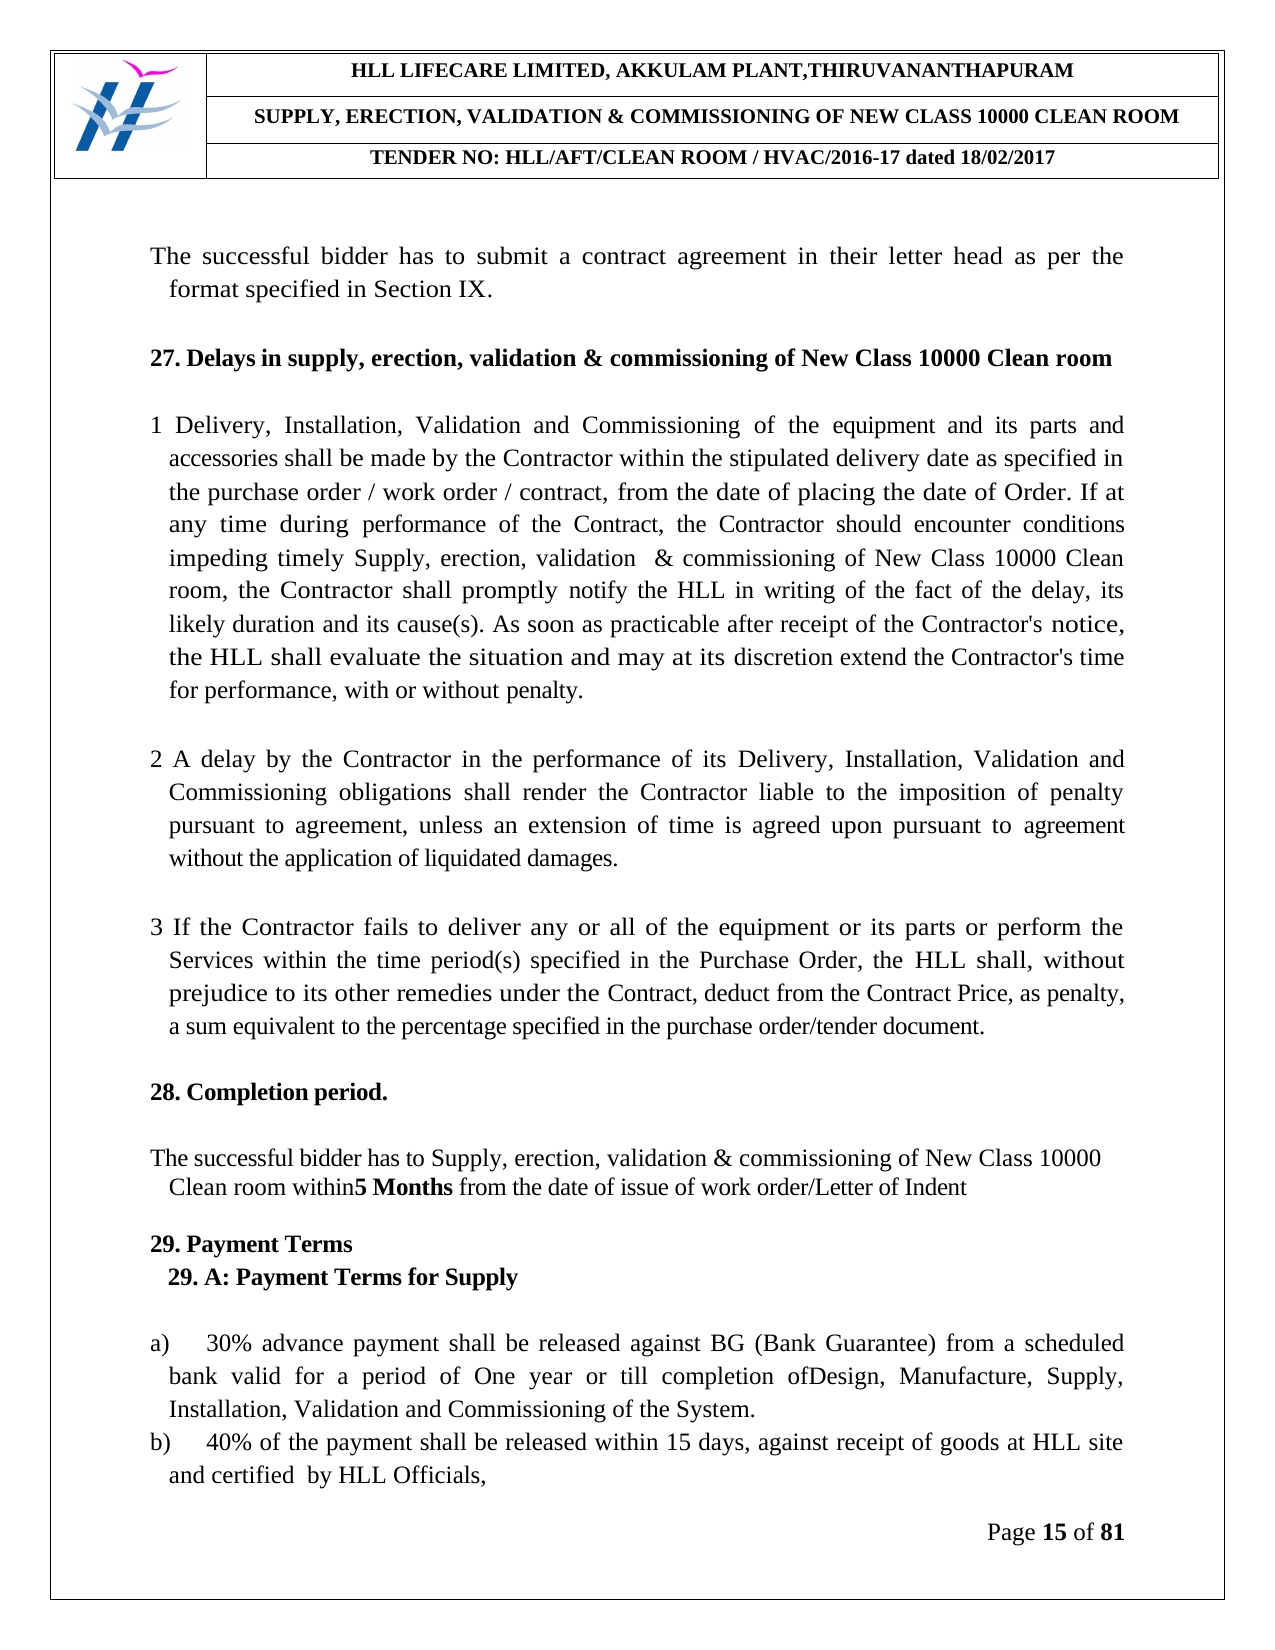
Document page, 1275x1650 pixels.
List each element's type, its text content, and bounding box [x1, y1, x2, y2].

text 2 A delay by the Contractor in the performance of its Delivery, Installation, Validation and Commissioning obligations shall render the Contractor liable to the imposition of penalty pursuant to agreement, unless an extension of time is agreed upon pursuant to agreement without the application of liquidated damages. [150, 744, 1125, 871]
text 29. A: Payment Terms for Supply [150, 1262, 1125, 1291]
text 3 If the Contractor fails to deliver any or all of the equipment or its parts or perform the Services within the time period(s) specified in the Purchase Order, the HLL shall, without prejudice to its other remedies under the Contract, deduct from the Contract Price, as penalty, a sum equivalent to the percentage specified in the purchase order/tender document. [150, 912, 1125, 1039]
list 30% advance payment shall be released against BG (Bank Guarantee) from a scheduled bank valid for a period of One year or till completion ofDesign, Manufacture, Supply, Installation, Validation and Commissioning of the System. [150, 1328, 1125, 1423]
text The successful bidder has to submit a contract agreement in their letter head as per the format specified in Section IX. [150, 241, 1125, 303]
text 1 Delivery, Installation, Validation and Commissioning of the equipment and its parts and accessories shall be made by the Contractor within the stipulated delivery date as specified in the purchase order / work order / contract, from the date of placing the date of Order. If at any time during performance of the Contract, the Contractor should encounter conditions impeding timely Supply, erection, validation & commissioning of New Class 10000 Clean room, the Contractor shall promptly notify the HLL in writing of the fact of the delay, its likely duration and its cause(s). As soon as practicable after receipt of the Contractor's notice, the HLL shall evaluate the situation and may at its discretion extend the Contractor's time for performance, with or without penalty. [150, 411, 1125, 703]
text 28. Completion period. [150, 1077, 1125, 1106]
text 27. Delays in supply, erection, validation & commissioning of New Class 10000 Clean room [150, 343, 1125, 372]
list 40% of the payment shall be released within 15 days, against receipt of goods at HLL site and certified by HLL Officials, [150, 1427, 1125, 1489]
picture [69, 54, 191, 154]
text 29. Payment Terms [150, 1229, 1125, 1258]
text The successful bidder has to Supply, erection, validation & commissioning of New Class 10000 Clean room within5 Months from the date of issue of work order/Letter of Indent [150, 1143, 1125, 1200]
